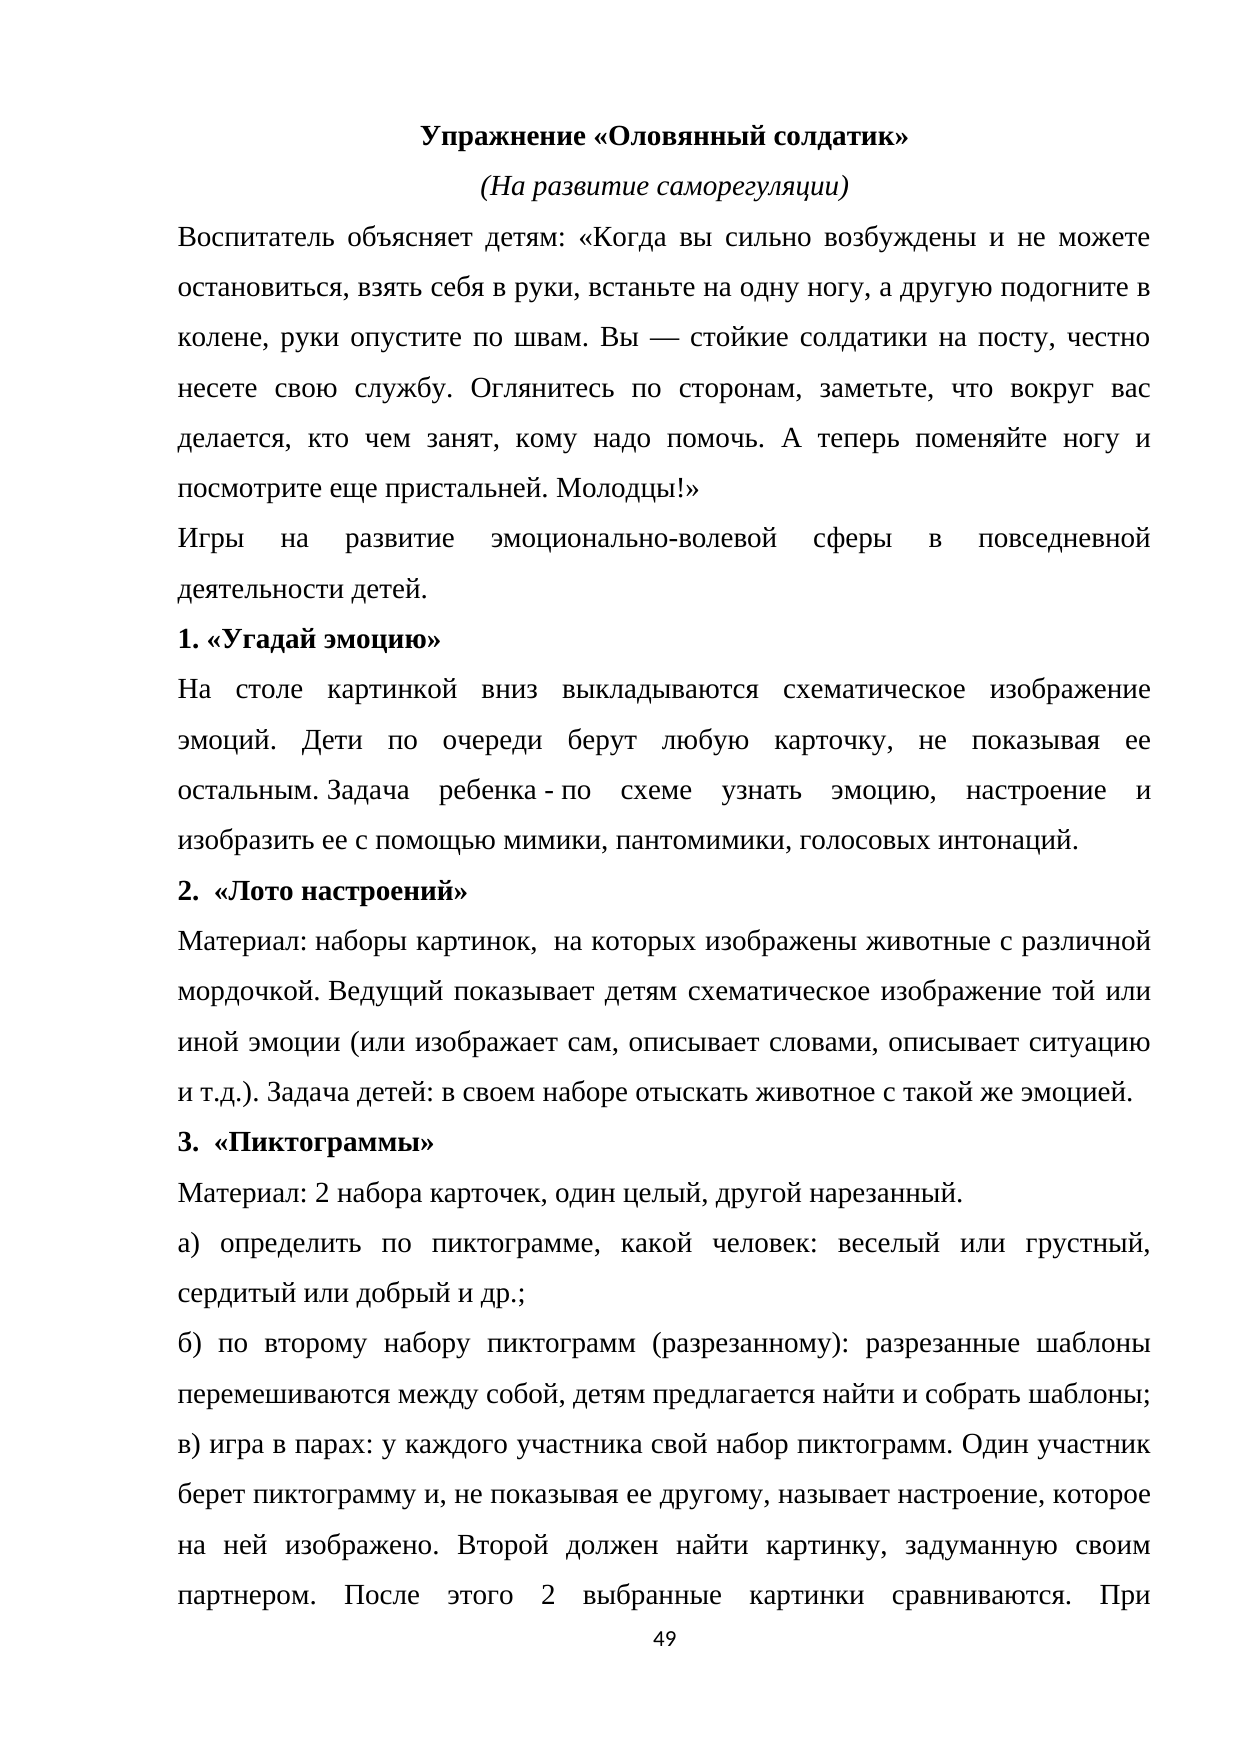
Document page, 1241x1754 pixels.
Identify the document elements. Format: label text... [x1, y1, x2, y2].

text Игры на развитие эмоционально-волевой сферы в повседневной деятельности детей. [177, 521, 1152, 604]
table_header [177, 621, 1152, 1611]
text Воспитатель объясняет детям: «Когда вы сильно возбуждены и не можете остановиться, взять себя в руки, встаньте на одну ногу, а другую подогните в колене, руки опустите по швам. Вы — стойкие солдатики на посту, честно несете свою службу. Оглянитесь по сторонам, заметьте, что вокруг вас делается, кто чем занят, кому надо помочь. А теперь поменяйте ногу и посмотрите еще пристальней. Молодцы!» [177, 219, 1152, 504]
text Упражнение «Оловянный солдатик» [177, 118, 1152, 152]
text (На развитие саморегуляции) [177, 168, 1152, 202]
